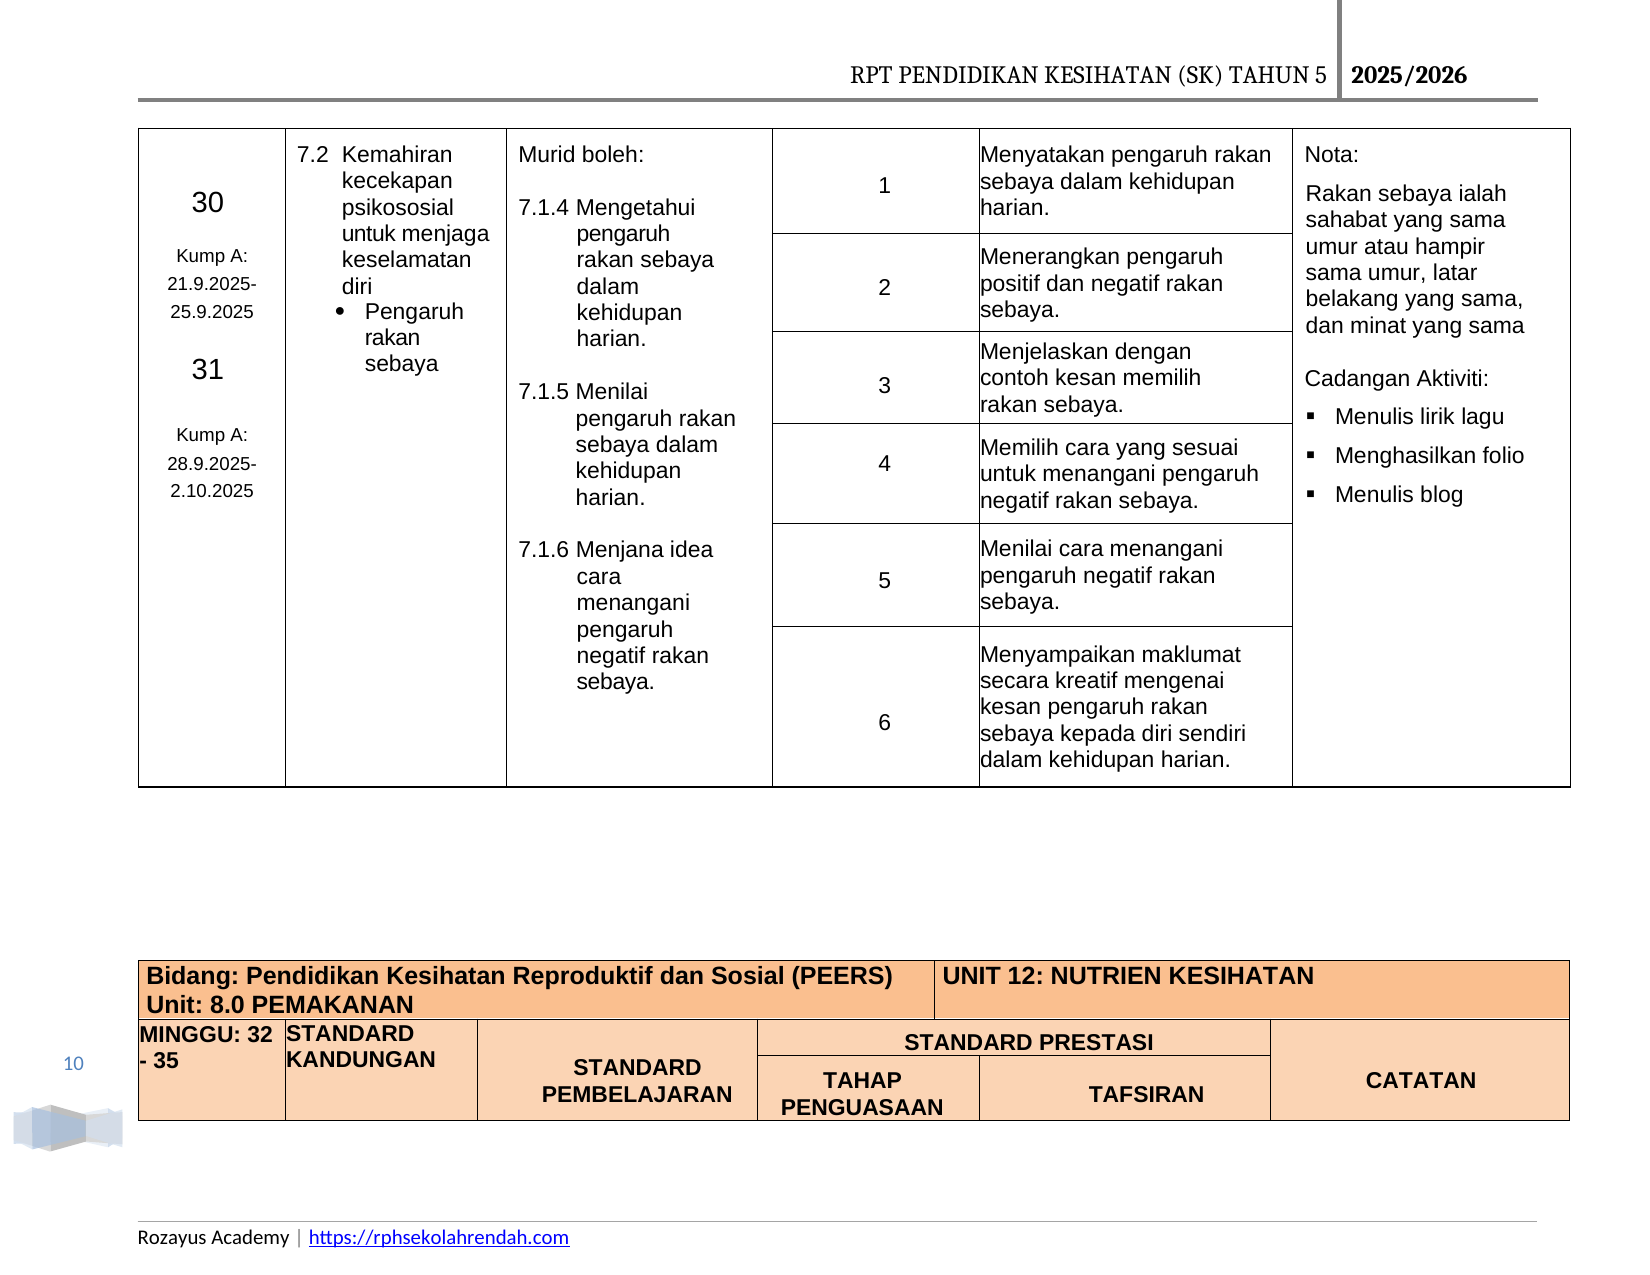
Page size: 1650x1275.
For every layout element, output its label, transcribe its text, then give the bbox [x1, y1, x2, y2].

table_cell 30 Kump A: 21.9.2025-25.9.2025 31 Kump A: 28.9.2025-2.10.2025 [139, 129, 285, 786]
table_cell Kemahiran kecekapan psikososial untuk menjaga keselamatan diri Pengaruh rakan sebaya [286, 129, 506, 786]
table_cell STANDARD PRESTASI [758, 1020, 1270, 1055]
table_cell Menyatakan pengaruh rakan sebaya dalam kehidupan harian. [980, 129, 1292, 233]
table_cell 5 [773, 524, 979, 626]
table_header UNIT 12: NUTRIEN KESIHATAN [935, 961, 1569, 1018]
table_cell Menilai cara menangani pengaruh negatif rakan sebaya. [980, 524, 1292, 626]
table_cell 2 [773, 234, 979, 331]
table_cell CATATAN [1271, 1020, 1569, 1120]
table_cell 4 [773, 424, 979, 523]
table_cell MINGGU: 32 - 35 [139, 1020, 285, 1120]
table_cell TAFSIRAN [980, 1056, 1270, 1120]
table_cell STANDARD KANDUNGAN [286, 1020, 477, 1120]
table_cell 6 [773, 627, 979, 786]
table_header Bidang: Pendidikan Kesihatan Reproduktif dan Sosial (PEERS) Unit: 8.0 PEMAKANAN [139, 961, 934, 1018]
table_cell 1 [773, 129, 979, 233]
table_cell Menerangkan pengaruh positif dan negatif rakan sebaya. [980, 234, 1292, 331]
table_cell Menjelaskan dengan contoh kesan memilih rakan sebaya. [980, 332, 1292, 423]
table_cell 3 [773, 332, 979, 423]
table_cell TAHAP PENGUASAAN [758, 1056, 979, 1120]
table_cell Memilih cara yang sesuai untuk menangani pengaruh negatif rakan sebaya. [980, 424, 1292, 523]
table_cell Nota: Rakan sebaya ialah sahabat yang sama umur atau hampir sama umur, latar belakang yang sama, dan minat yang sama Cadangan Aktiviti: Menulis lirik lagu Menghasilkan folio Menulis blog [1293, 129, 1570, 786]
table_cell STANDARD PEMBELAJARAN [478, 1020, 757, 1120]
table_cell Murid boleh: Mengetahui pengaruh rakan sebaya dalam kehidupan harian. Menilai pengaruh rakan sebaya dalam kehidupan harian. Menjana idea cara menangani pengaruh negatif rakan sebaya. [507, 129, 772, 786]
table_cell Menyampaikan maklumat secara kreatif mengenai kesan pengaruh rakan sebaya kepada diri sendiri dalam kehidupan harian. [980, 627, 1292, 786]
